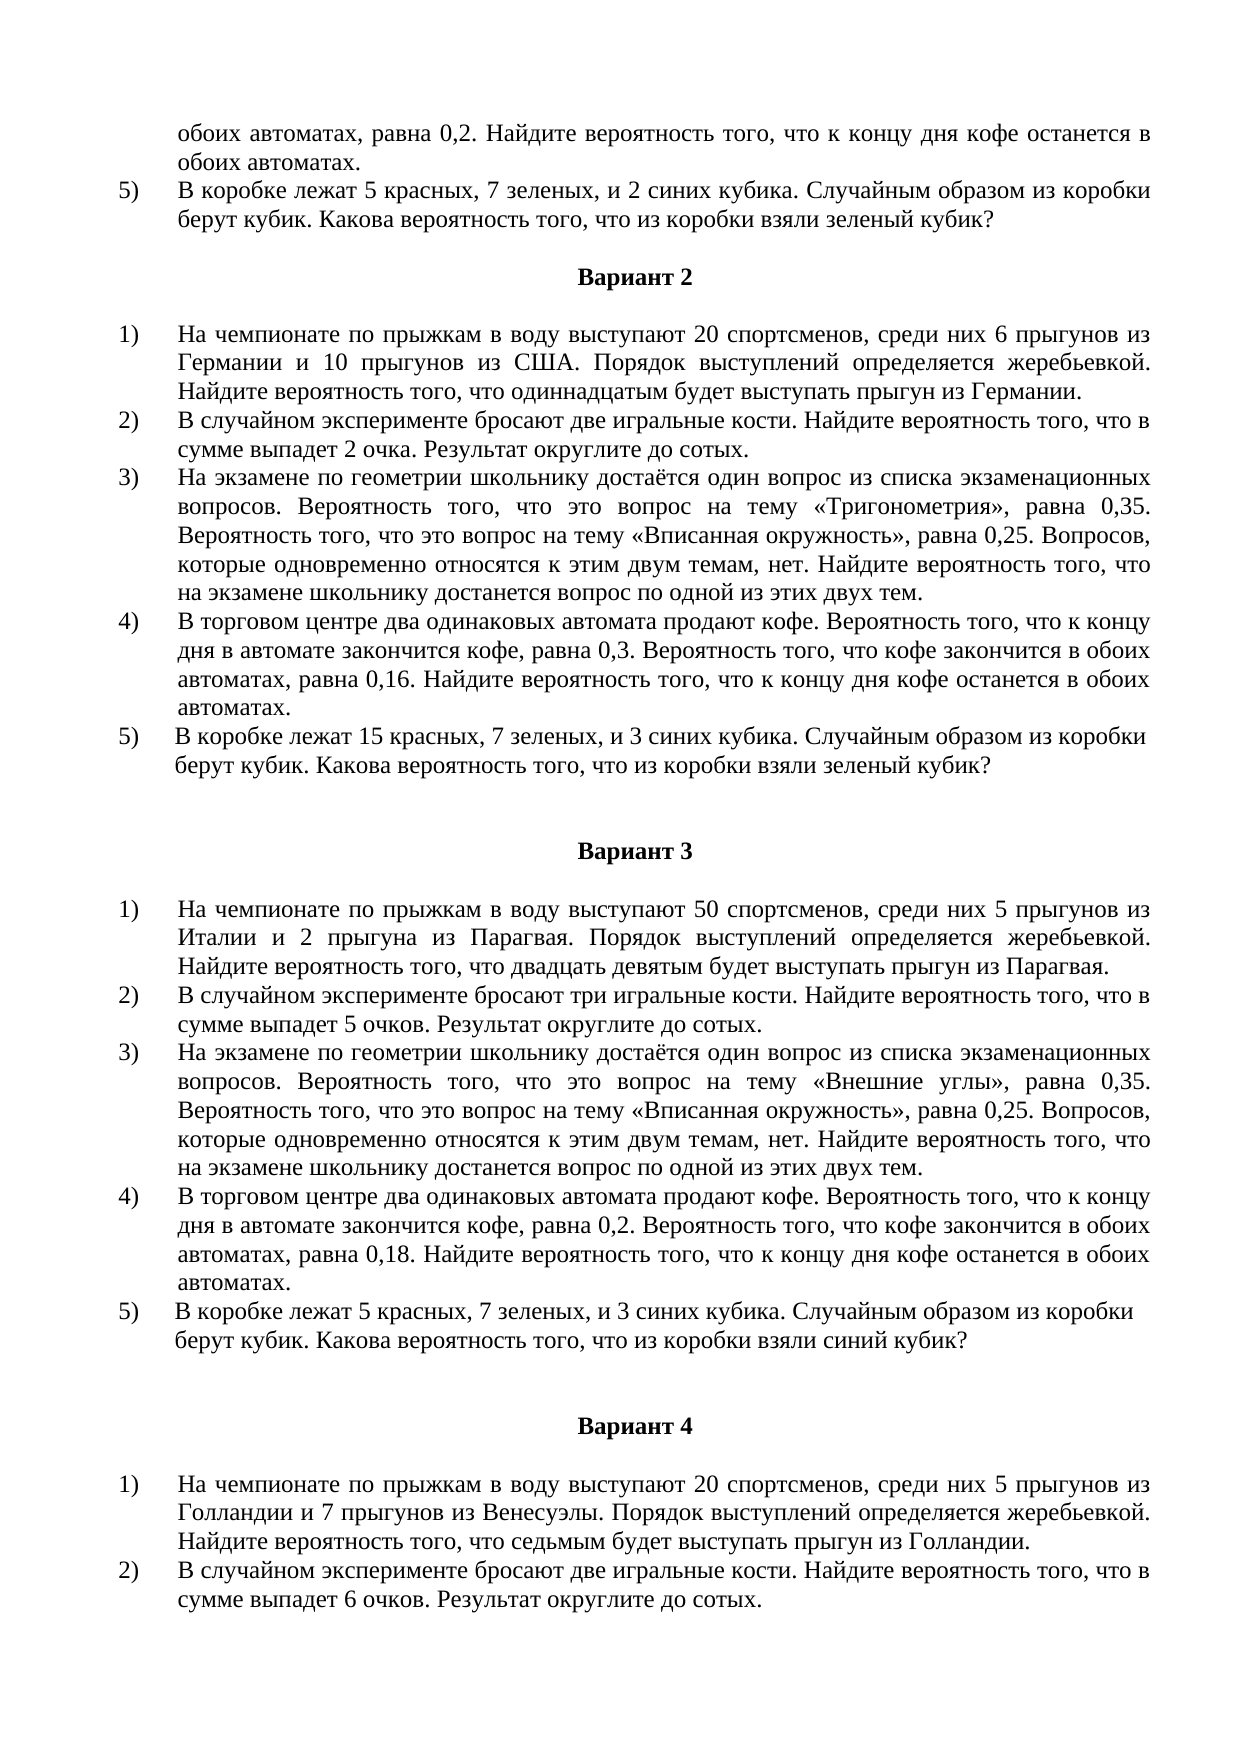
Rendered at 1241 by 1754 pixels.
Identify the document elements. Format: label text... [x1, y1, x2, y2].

text Вариант 3 [118, 836, 1152, 865]
text берут кубик. Какова вероятность того, что из коробки взяли зеленый кубик? [156, 750, 1152, 779]
list В коробке лежат 5 красных, 7 зеленых, и 3 синих кубика. Случайным образом из коробки [118, 1296, 1152, 1325]
list В случайном эксперименте бросают две игральные кости. Найдите вероятность того, что в сумме выпадет 6 очков. Результат округлите до сотых. [118, 1555, 1152, 1612]
list В случайном эксперименте бросают три игральные кости. Найдите вероятность того, что в сумме выпадет 5 очков. Результат округлите до сотых. [118, 980, 1152, 1037]
list В торговом центре два одинаковых автомата продают кофе. Вероятность того, что к концу дня в автомате закончится кофе, равна 0,3. Вероятность того, что кофе закончится в обоих автоматах, равна 0,16. Найдите вероятность того, что к концу дня кофе останется в обоих автоматах. [118, 606, 1152, 721]
text берут кубик. Какова вероятность того, что из коробки взяли синий кубик? [156, 1325, 1152, 1354]
list На чемпионате по прыжкам в воду выступают 20 спортсменов, среди них 5 прыгунов из Голландии и 7 прыгунов из Венесуэлы. Порядок выступлений определяется жеребьевкой. Найдите вероятность того, что седьмым будет выступать прыгун из Голландии. [118, 1469, 1152, 1555]
list На экзамене по геометрии школьнику достаётся один вопрос из списка экзаменационных вопросов. Вероятность того, что это вопрос на тему «Внешние углы», равна 0,35. Вероятность того, что это вопрос на тему «Вписанная окружность», равна 0,25. Вопросов, которые одновременно относятся к этим двум темам, нет. Найдите вероятность того, что на экзамене школьнику достанется вопрос по одной из этих двух тем. [118, 1037, 1152, 1181]
list В коробке лежат 15 красных, 7 зеленых, и 3 синих кубика. Случайным образом из коробки [118, 721, 1152, 750]
list В случайном эксперименте бросают две игральные кости. Найдите вероятность того, что в сумме выпадет 2 очка. Результат округлите до сотых. [118, 405, 1152, 462]
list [118, 118, 1152, 176]
list В коробке лежат 5 красных, 7 зеленых, и 2 синих кубика. Случайным образом из коробки берут кубик. Какова вероятность того, что из коробки взяли зеленый кубик? [118, 176, 1152, 233]
list На экзамене по геометрии школьнику достаётся один вопрос из списка экзаменационных вопросов. Вероятность того, что это вопрос на тему «Тригонометрия», равна 0,35. Вероятность того, что это вопрос на тему «Вписанная окружность», равна 0,25. Вопросов, которые одновременно относятся к этим двум темам, нет. Найдите вероятность того, что на экзамене школьнику достанется вопрос по одной из этих двух тем. [118, 462, 1152, 606]
list На чемпионате по прыжкам в воду выступают 20 спортсменов, среди них 6 прыгунов из Германии и 10 прыгунов из США. Порядок выступлений определяется жеребьевкой. Найдите вероятность того, что одиннадцатым будет выступать прыгун из Германии. [118, 319, 1152, 405]
list В торговом центре два одинаковых автомата продают кофе. Вероятность того, что к концу дня в автомате закончится кофе, равна 0,2. Вероятность того, что кофе закончится в обоих автоматах, равна 0,18. Найдите вероятность того, что к концу дня кофе останется в обоих автоматах. [118, 1181, 1152, 1296]
text Вариант 2 [118, 262, 1152, 291]
text Вариант 4 [118, 1411, 1152, 1440]
list На чемпионате по прыжкам в воду выступают 50 спортсменов, среди них 5 прыгунов из Италии и 2 прыгуна из Парагвая. Порядок выступлений определяется жеребьевкой. Найдите вероятность того, что двадцать девятым будет выступать прыгун из Парагвая. [118, 894, 1152, 980]
